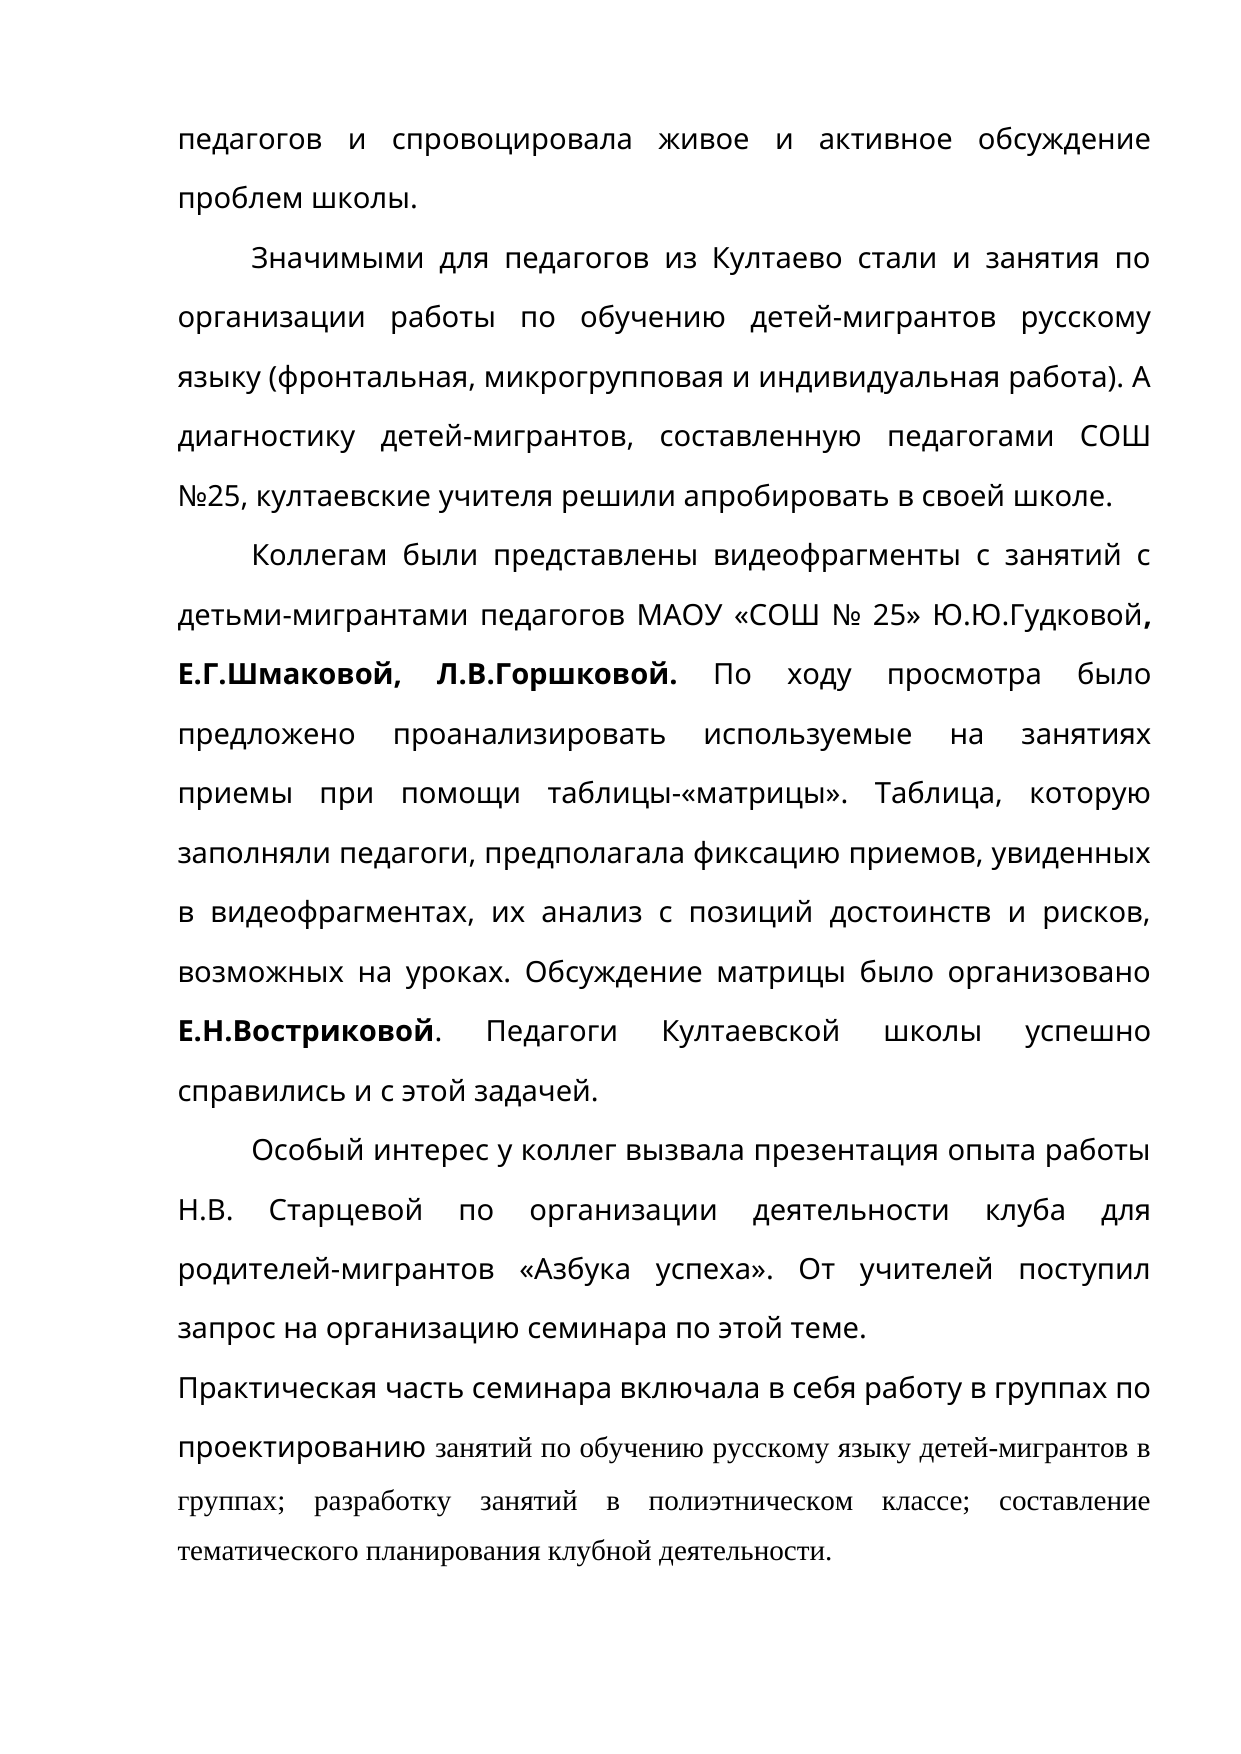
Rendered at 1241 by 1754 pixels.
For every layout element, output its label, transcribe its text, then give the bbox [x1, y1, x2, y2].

text Особый интерес у коллег вызвала презентация опыта работы Н.В. Старцевой по организации деятельности клуба для родителей-мигрантов «Азбука успеха». От учителей поступил запрос на организацию семинара по этой теме. [177, 1129, 1152, 1347]
text Практическая часть семинара включала в себя работу в группах по проектированию занятий по обучению русскому языку детей-мигрантов в группах; разработку занятий в полиэтническом классе; составление тематического планирования клубной деятельности. [177, 1367, 1152, 1567]
text Значимыми для педагогов из Култаево стали и занятия по организации работы по обучению детей-мигрантов русскому языку (фронтальная, микрогрупповая и индивидуальная работа). А диагностику детей-мигрантов, составленную педагогами СОШ №25, култаевские учителя решили апробировать в своей школе. [177, 237, 1152, 515]
text Коллегам были представлены видеофрагменты с занятий с детьми-мигрантами педагогов МАОУ «СОШ № 25» Ю.Ю.Гудковой, Е.Г.Шмаковой, Л.В.Горшковой. По ходу просмотра было предложено проанализировать используемые на занятиях приемы при помощи таблицы-«матрицы». Таблица, которую заполняли педагоги, предполагала фиксацию приемов, увиденных в видеофрагментах, их анализ с позиций достоинств и рисков, возможных на уроках. Обсуждение матрицы было организовано Е.Н.Востриковой. Педагоги Култаевской школы успешно справились и с этой задачей. [177, 534, 1152, 1109]
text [177, 118, 1152, 217]
